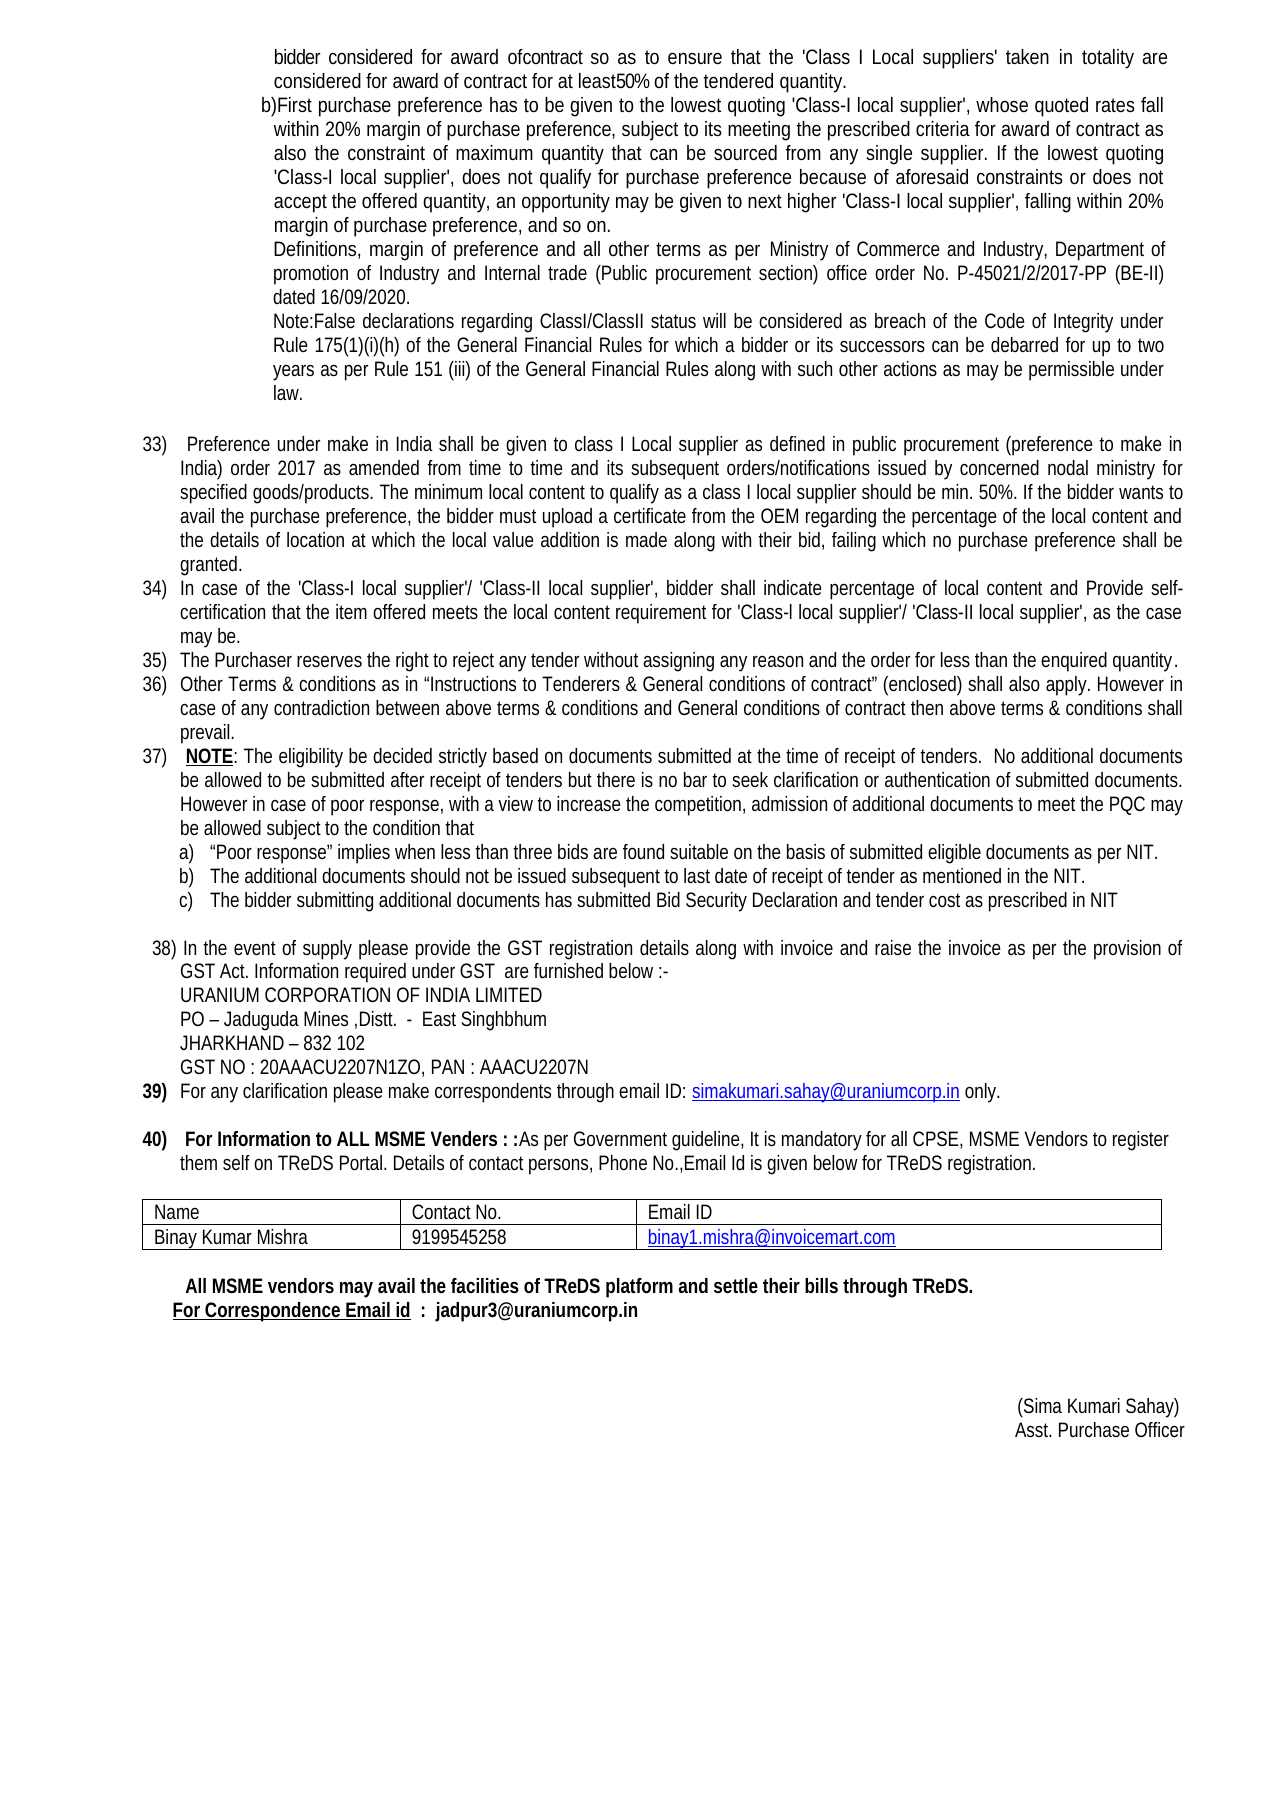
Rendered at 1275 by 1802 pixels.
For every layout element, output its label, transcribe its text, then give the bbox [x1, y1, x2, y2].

list The bidder submitting additional documents has submitted Bid Security Declaration and tender cost as prescribed in NIT [179, 888, 1185, 912]
list For Correspondence Email id : jadpur3@uraniumcorp.in [172, 1298, 1185, 1322]
text Note:False declarations regarding ClassI/ClassII status will be considered as breach of the Code of Integrity under Rule 175(1)(i)(h) of the General Financial Rules for which a bidder or its successors can be debarred for up to two years as per Rule 151 (iii) of the General Financial Rules along with such other actions as may be permissible under law. [273, 308, 1166, 404]
table_cell 9199545258 [401, 1225, 636, 1249]
list NOTE: The eligibility be decided strictly based on documents submitted at the time of receipt of tenders. No additional documents be allowed to be submitted after receipt of tenders but there is no bar to seek clarification or authentication of submitted documents. However in case of poor response, with a view to increase the competition, admission of additional documents to meet the PQC may be allowed subject to the condition that [142, 744, 1185, 840]
text Definitions, margin of preference and all other terms as per Ministry of Commerce and Industry, Department of promotion of Industry and Internal trade (Public procurement section) office order No. P-45021/2/2017-PP (BE-II) dated 16/09/2020. [273, 237, 1166, 308]
list “Poor response” implies when less than three bids are found suitable on the basis of submitted eligible documents as per NIT. [179, 840, 1185, 864]
text 38) In the event of supply please provide the GST registration details along with invoice and raise the invoice as per the provision of GST Act. Information required under GST are furnished below :- [152, 936, 1185, 983]
table_cell Binay Kumar Mishra [143, 1225, 400, 1249]
text All MSME vendors may avail the facilities of TReDS platform and settle their bills through TReDS. [185, 1274, 1185, 1298]
list b)First purchase preference has to be given to the lowest quoting 'Class-I local supplier', whose quoted rates fall within 20% margin of purchase preference, subject to its meeting the prescribed criteria for award of contract as also the constraint of maximum quantity that can be sourced from any single supplier. If the lowest quoting 'Class-I local supplier', does not qualify for purchase preference because of aforesaid constraints or does not accept the offered quantity, an opportunity may be given to next higher 'Class-I local supplier', falling within 20% margin of purchase preference, and so on. [255, 93, 1166, 237]
list In case of the 'Class-I local supplier'/ 'Class-II local supplier', bidder shall indicate percentage of local content and Provide self-certification that the item offered meets the local content requirement for 'Class-l local supplier'/ 'Class-II local supplier', as the case may be. [142, 576, 1185, 648]
text (Sima Kumari Sahay) [105, 1394, 1185, 1418]
text URANIUM CORPORATION OF INDIA LIMITED [142, 983, 1185, 1007]
table_cell binay1.mishra@invoicemart.com [637, 1225, 1161, 1249]
table_header Name [143, 1200, 400, 1224]
list Preference under make in India shall be given to class I Local supplier as defined in public procurement (preference to make in India) order 2017 as amended from time to time and its subsequent orders/notifications issued by concerned nodal ministry for specified goods/products. The minimum local content to qualify as a class I local supplier should be min. 50%. If the bidder wants to avail the purchase preference, the bidder must upload a certificate from the OEM regarding the percentage of the local content and the details of location at which the local value addition is made along with their bid, failing which no purchase preference shall be granted. [142, 432, 1185, 576]
list For Information to ALL MSME Venders : :As per Government guideline, It is mandatory for all CPSE, MSME Vendors to register them self on TReDS Portal. Details of contact persons, Phone No.,Email Id is given below for TReDS registration. [142, 1127, 1185, 1175]
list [255, 45, 1168, 93]
text Asst. Purchase Officer [105, 1418, 1185, 1442]
text GST NO : 20AAACU2207N1ZO, PAN : AAACU2207N [142, 1055, 1185, 1079]
list The additional documents should not be issued subsequent to last date of receipt of tender as mentioned in the NIT. [179, 864, 1185, 888]
list Other Terms & conditions as in “Instructions to Tenderers & General conditions of contract” (enclosed) shall also apply. However in case of any contradiction between above terms & conditions and General conditions of contract then above terms & conditions shall prevail. [142, 672, 1185, 744]
table_header Contact No. [401, 1200, 636, 1224]
table_header Email ID [637, 1200, 1161, 1224]
text PO – Jaduguda Mines ,Distt. - East Singhbhum [142, 1007, 1185, 1031]
text JHARKHAND – 832 102 [142, 1031, 1185, 1055]
list The Purchaser reserves the right to reject any tender without assigning any reason and the order for less than the enquired quantity. [142, 648, 1185, 672]
list For any clarification please make correspondents through email ID: simakumari.sahay@uraniumcorp.in only. [142, 1079, 1185, 1103]
